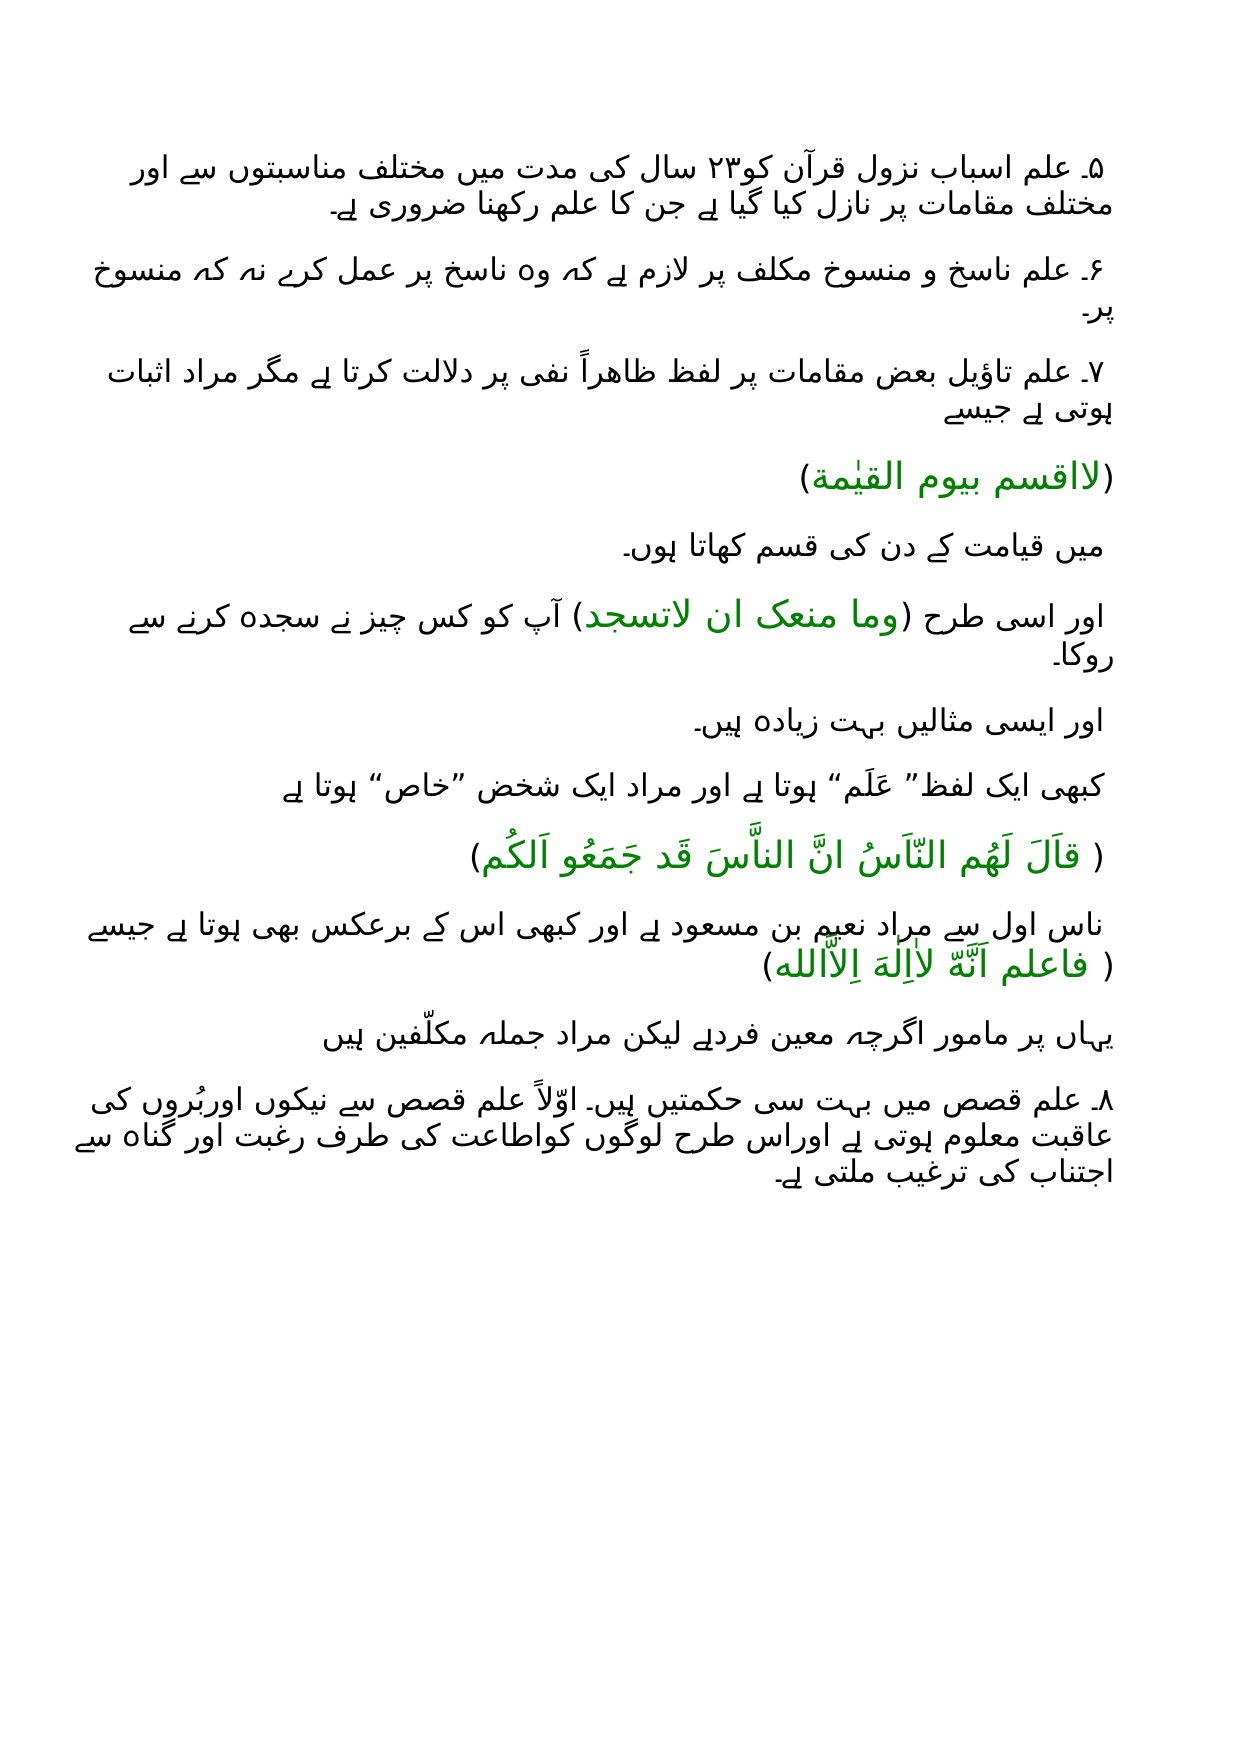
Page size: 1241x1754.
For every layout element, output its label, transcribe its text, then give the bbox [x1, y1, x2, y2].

text ۵۔ علم اسباب نزول قرآن کو۲۳ سال کی مدت میں مختلف مناسبتوں سے اور مختلف مقامات پر نازل کیا گیا ہے جن کا علم رکھنا ضروری ہے۔ [72, 149, 1114, 222]
text ناس اول سے مراد نعیم بن مسعود ہے اور کبھی اس کے برعکس بھی ہوتا ہے جیسے ( فاعلم اَنَّهّ لاٰاِلٰهَ اِلاَّالله) [72, 906, 1114, 986]
text اور اسی طرح (وما منعک ان لاتسجد) آپ کو کس چیز نے سجدہ کرنے سے روکا۔ [72, 593, 1114, 673]
text ۸۔ علم قصص میں بہت سی حکمتیں ہیں۔ اوّلاً علم قصص سے نیکوں اوربُروں کی عاقبت معلوم ہوتی ہے اوراس طرح لوگوں کواطاعت کی طرف رغبت اور گناہ سے اجتناب کی ترغیب ملتی ہے۔ [72, 1081, 1114, 1190]
text کبھی ایک لفظ” عَلَم“ ہوتا ہے اور مراد ایک شخض ”خاص“ ہوتا ہے [72, 768, 1114, 804]
text ( قاَلَ لَهُم النّاَسُ انَّ الناَّسَ قَد جَمَعُو اَلکُم) [72, 833, 1114, 877]
text اور ایسی مثالیں بہت زیادہ ہیں۔ [72, 702, 1114, 739]
text ۷۔ علم تاؤیل بعض مقامات پر لفظ ظاھراً نفی پر دلالت کرتا ہے مگر مراد اثبات ہوتی ہے جیسے [72, 353, 1114, 426]
text میں قیامت کے دن کی قسم کھاتا ہوں۔ [72, 528, 1114, 564]
text ۶۔ علم ناسخ و منسوخ مکلف پر لازم ہے کہ وہ ناسخ پر عمل کرے نہ کہ منسوخ پر۔ [72, 251, 1114, 324]
text یہاں پر مامور اگرچہ معین فردہے لیکن مراد جملہ مکلّفین ہیں [72, 1015, 1114, 1052]
text (لااقسم بیوم القیٰمة) [72, 455, 1114, 498]
